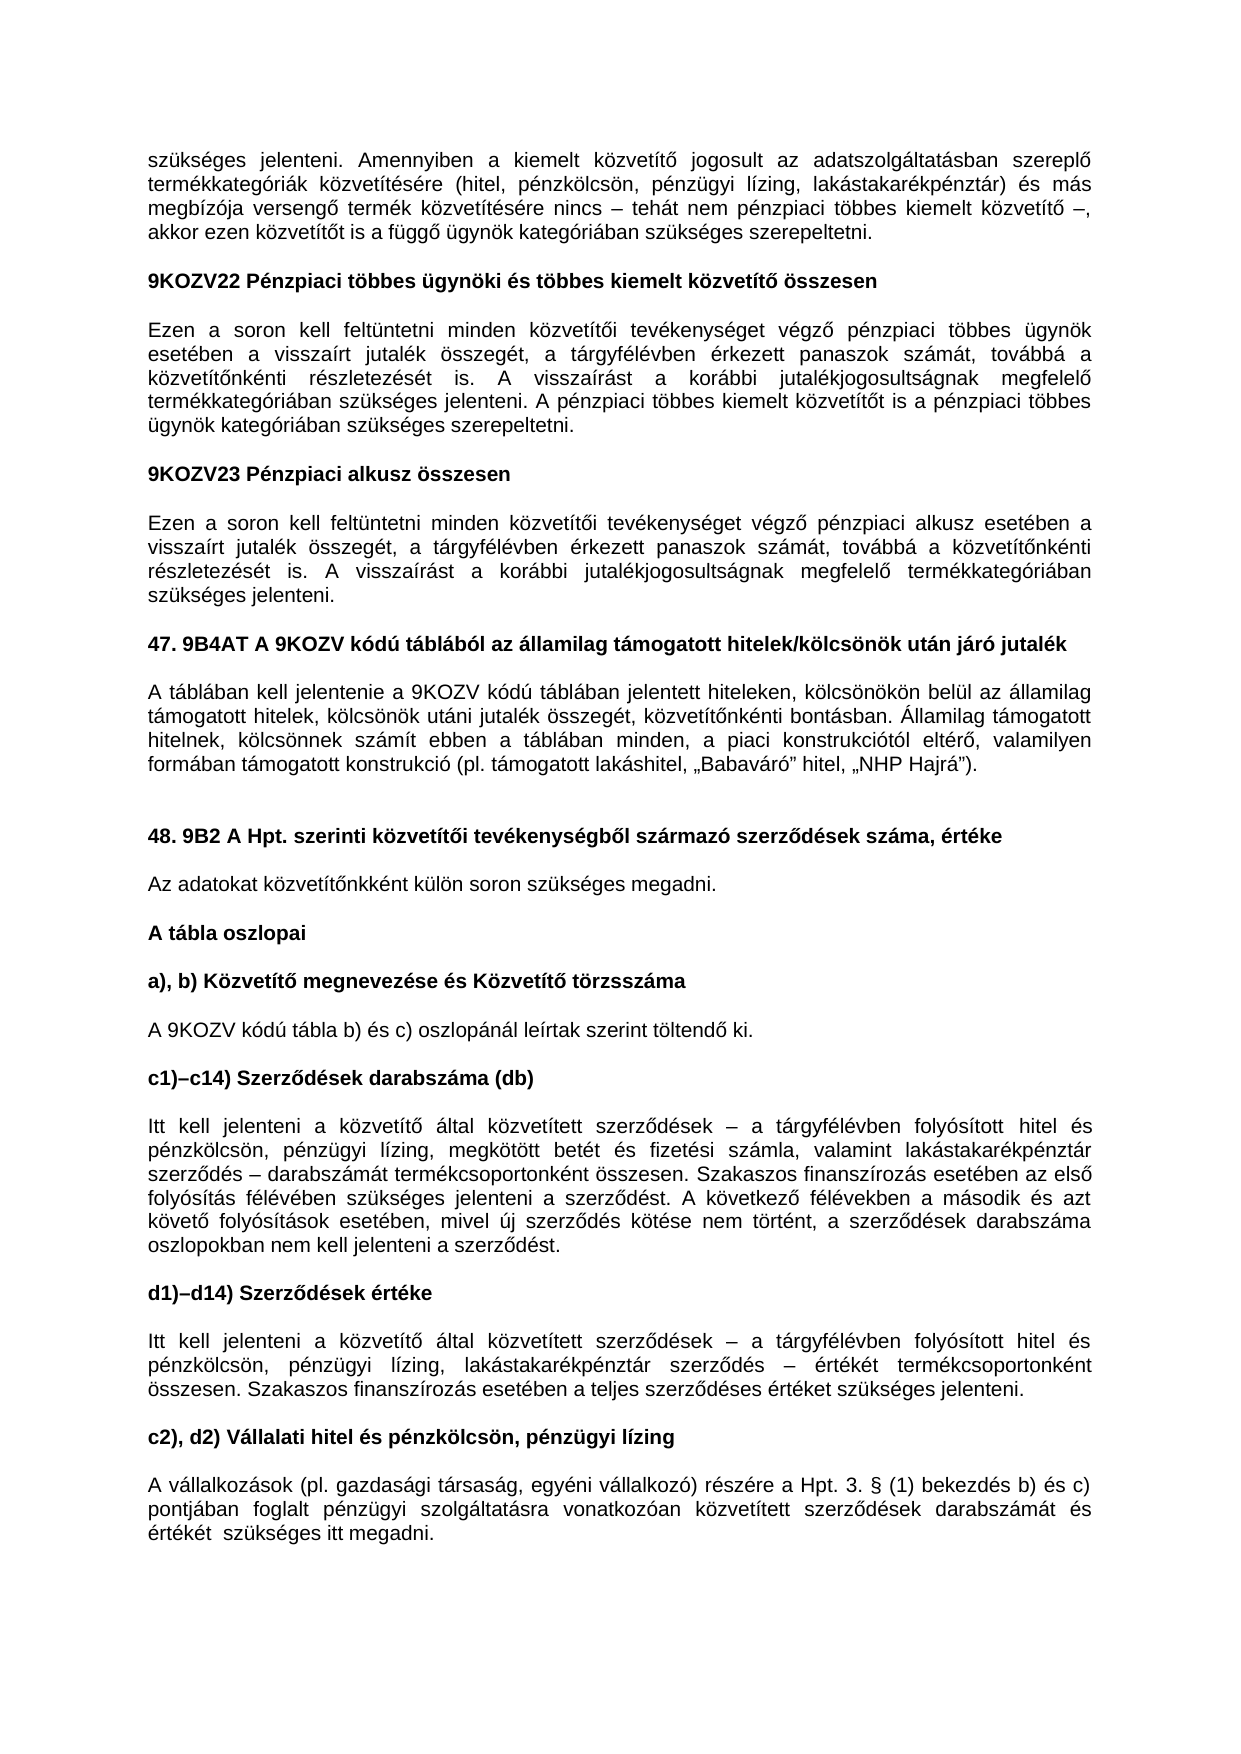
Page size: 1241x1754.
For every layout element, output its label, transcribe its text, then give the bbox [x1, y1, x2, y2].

subtitle 47. 9B4AT A 9KOZV kódú táblából az államilag támogatott hitelek/kölcsönök után járó jutalék [148, 632, 1093, 656]
text Az adatokat közvetítőnkként külön soron szükséges megadni. [148, 872, 1093, 896]
text Itt kell jelenteni a közvetítő által közvetített szerződések – a tárgyfélévben folyósított hitel és pénzkölcsön, pénzügyi lízing, lakástakarékpénztár szerződés – értékét termékcsoportonként összesen. Szakaszos finanszírozás esetében a teljes szerződéses értéket szükséges jelenteni. [148, 1329, 1093, 1401]
text c1)–c14) Szerződések darabszáma (db) [148, 1066, 1093, 1089]
text a), b) Közvetítő megnevezése és Közvetítő törzsszáma [148, 969, 1093, 993]
text A táblában kell jelentenie a 9KOZV kódú táblában jelentett hiteleken, kölcsönökön belül az államilag támogatott hitelek, kölcsönök utáni jutalék összegét, közvetítőnkénti bontásban. Államilag támogatott hitelnek, kölcsönnek számít ebben a táblában minden, a piaci konstrukciótól eltérő, valamilyen formában támogatott konstrukció (pl. támogatott lakáshitel, „Babaváró” hitel, „NHP Hajrá”). [148, 680, 1093, 776]
text Ezen a soron kell feltüntetni minden közvetítői tevékenységet végző pénzpiaci alkusz esetében a visszaírt jutalék összegét, a tárgyfélévben érkezett panaszok számát, továbbá a közvetítőnkénti részletezését is. A visszaírást a korábbi jutalékjogosultságnak megfelelő termékkategóriában szükséges jelenteni. [148, 511, 1093, 607]
text 9KOZV23 Pénzpiaci alkusz összesen [148, 462, 1093, 486]
text d1)–d14) Szerződések értéke [148, 1281, 1093, 1305]
text c2), d2) Vállalati hitel és pénzkölcsön, pénzügyi lízing [148, 1425, 1093, 1449]
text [148, 148, 1093, 243]
text A tábla oszlopai [148, 921, 1093, 945]
text A 9KOZV kódú tábla b) és c) oszlopánál leírtak szerint töltendő ki. [148, 1018, 1093, 1042]
text 9KOZV22 Pénzpiaci többes ügynöki és többes kiemelt közvetítő összesen [148, 268, 1093, 292]
text A vállalkozások (pl. gazdasági társaság, egyéni vállalkozó) részére a Hpt. 3. § (1) bekezdés b) és c) pontjában foglalt pénzügyi szolgáltatásra vonatkozóan közvetített szerződések darabszámát és értékét szükséges itt megadni. [148, 1473, 1093, 1545]
text Ezen a soron kell feltüntetni minden közvetítői tevékenységet végző pénzpiaci többes ügynök esetében a visszaírt jutalék összegét, a tárgyfélévben érkezett panaszok számát, továbbá a közvetítőnkénti részletezését is. A visszaírást a korábbi jutalékjogosultságnak megfelelő termékkategóriában szükséges jelenteni. A pénzpiaci többes kiemelt közvetítőt is a pénzpiaci többes ügynök kategóriában szükséges szerepeltetni. [148, 317, 1093, 437]
subtitle 48. 9B2 A Hpt. szerinti közvetítői tevékenységből származó szerződések száma, értéke [148, 824, 1093, 848]
text Itt kell jelenteni a közvetítő által közvetített szerződések – a tárgyfélévben folyósított hitel és pénzkölcsön, pénzügyi lízing, megkötött betét és fizetési számla, valamint lakástakarékpénztár szerződés – darabszámát termékcsoportonként összesen. Szakaszos finanszírozás esetében az első folyósítás félévében szükséges jelenteni a szerződést. A következő félévekben a második és azt követő folyósítások esetében, mivel új szerződés kötése nem történt, a szerződések darabszáma oszlopokban nem kell jelenteni a szerződést. [148, 1113, 1093, 1257]
